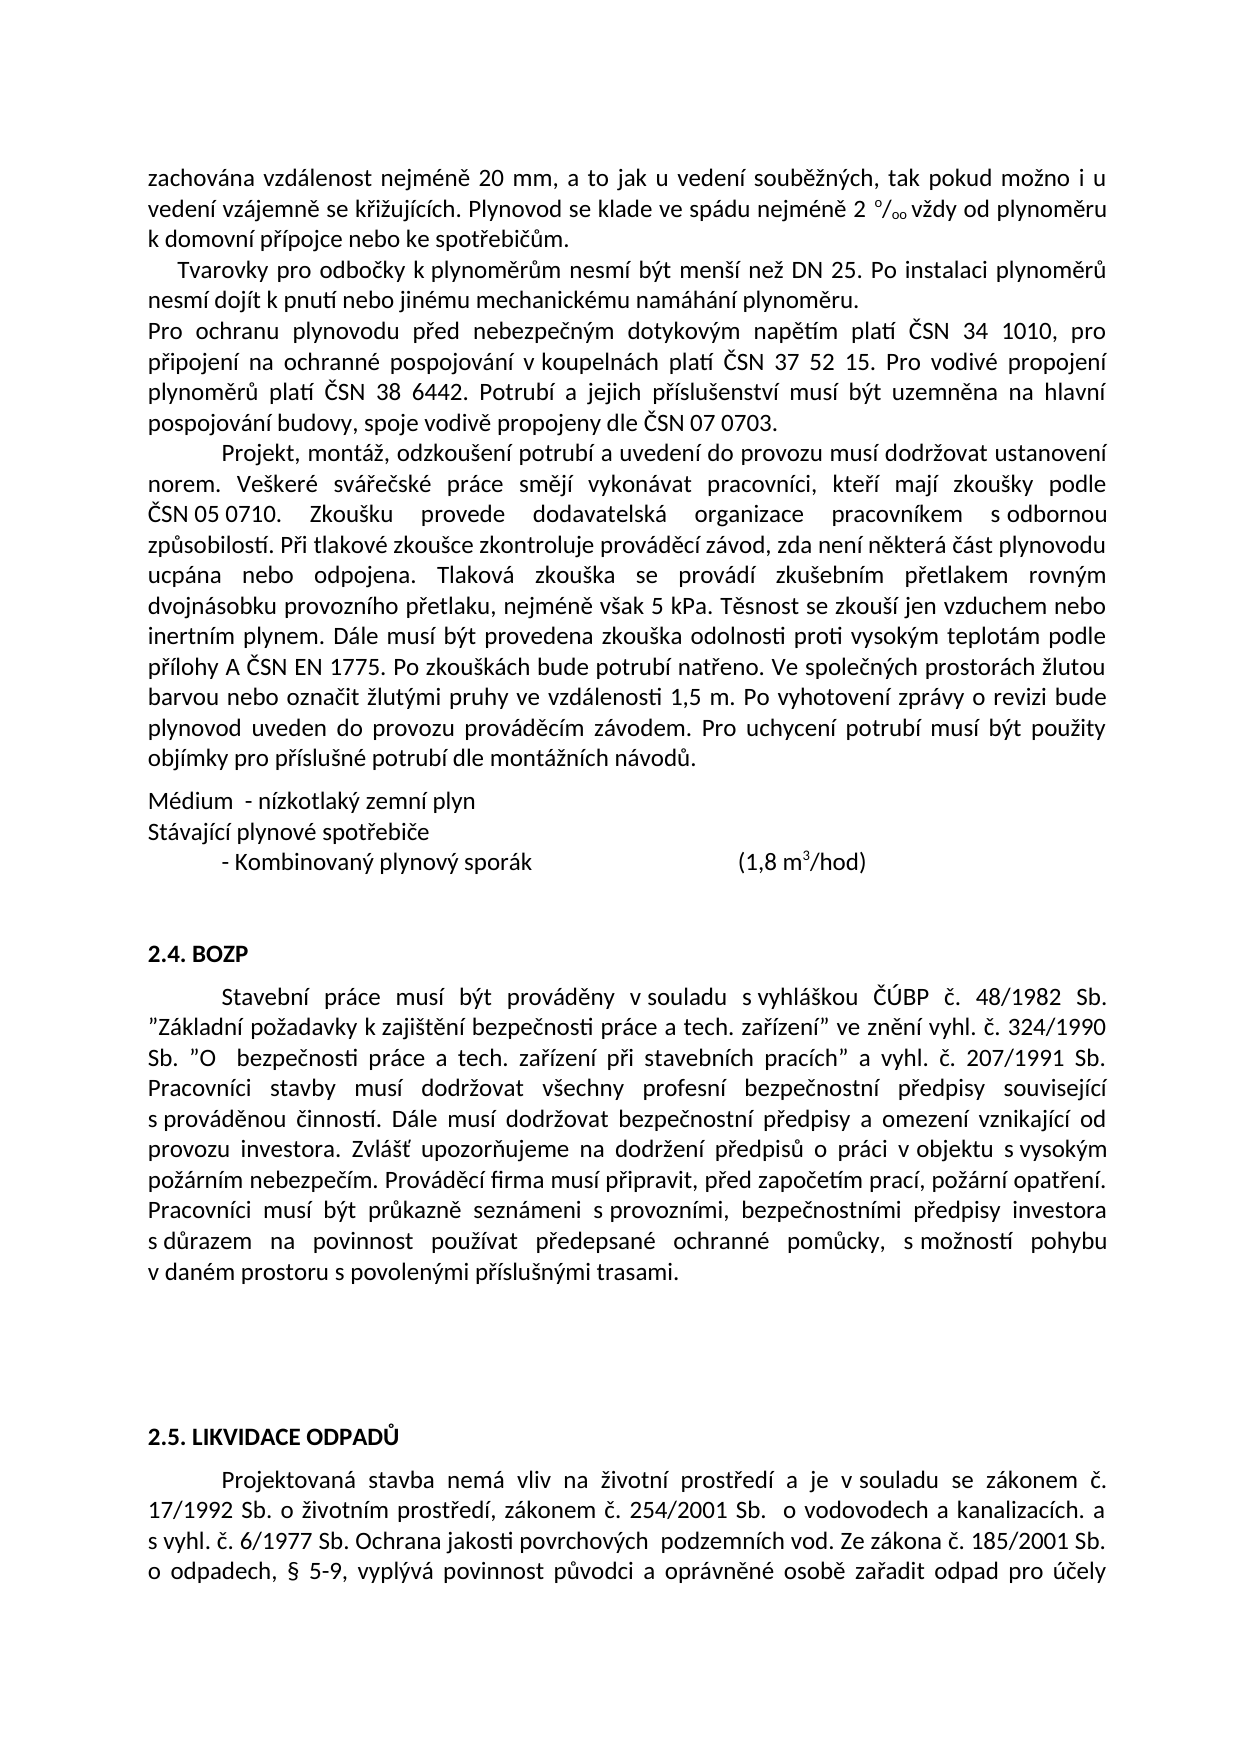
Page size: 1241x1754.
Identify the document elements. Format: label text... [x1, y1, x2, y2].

text 2.5. LIKVIDACE ODPADŮ [148, 1421, 1107, 1451]
text Stávající plynové spotřebiče [148, 816, 1107, 846]
text 2.4. BOZP [148, 938, 1107, 968]
text - Kombinovaný plynový sporák (1,8 m3/hod) [148, 846, 1107, 877]
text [148, 1464, 1107, 1586]
text Stavební práce musí být prováděny v souladu s vyhláškou ČÚBP č. 48/1982 Sb. ”Základní požadavky k zajištění bezpečnosti práce a tech. zařízení” ve znění vyhl. č. 324/1990 Sb. ”O bezpečnosti práce a tech. zařízení při stavebních pracích” a vyhl. č. 207/1991 Sb. Pracovníci stavby musí dodržovat všechny profesní bezpečnostní předpisy související s prováděnou činností. Dále musí dodržovat bezpečnostní předpisy a omezení vznikající od provozu investora. Zvlášť upozorňujeme na dodržení předpisů o práci v objektu s vysokým požárním nebezpečím. Prováděcí firma musí připravit, před započetím prací, požární opatření. Pracovníci musí být průkazně seznámeni s provozními, bezpečnostními předpisy investora s důrazem na povinnost používat předepsané ochranné pomůcky, s možností pohybu v daném prostoru s povolenými příslušnými trasami. [148, 981, 1107, 1286]
text Projekt, montáž, odzkoušení potrubí a uvedení do provozu musí dodržovat ustanovení norem. Veškeré svářečské práce smějí vykonávat pracovníci, kteří mají zkoušky podle ČSN 05 0710. Zkoušku provede dodavatelská organizace pracovníkem s odbornou způsobilostí. Při tlakové zkoušce zkontroluje prováděcí závod, zda není některá část plynovodu ucpána nebo odpojena. Tlaková zkouška se provádí zkušebním přetlakem rovným dvojnásobku provozního přetlaku, nejméně však 5 kPa. Těsnost se zkouší jen vzduchem nebo inertním plynem. Dále musí být provedena zkouška odolnosti proti vysokým teplotám podle přílohy A ČSN EN 1775. Po zkouškách bude potrubí natřeno. Ve společných prostorách žlutou barvou nebo označit žlutými pruhy ve vzdálenosti 1,5 m. Po vyhotovení zprávy o revizi bude plynovod uveden do provozu prováděcím závodem. Pro uchycení potrubí musí být použity objímky pro příslušné potrubí dle montážních návodů. [148, 437, 1107, 773]
text Médium - nízkotlaký zemní plyn [148, 785, 1107, 816]
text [148, 162, 1107, 254]
text Tvarovky pro odbočky k plynoměrům nesmí být menší než DN 25. Po instalaci plynoměrů nesmí dojít k pnutí nebo jinému mechanickému namáhání plynoměru. [148, 254, 1107, 315]
text Pro ochranu plynovodu před nebezpečným dotykovým napětím platí ČSN 34 1010, pro připojení na ochranné pospojování v koupelnách platí ČSN 37 52 15. Pro vodivé propojení plynoměrů platí ČSN 38 6442. Potrubí a jejich příslušenství musí být uzemněna na hlavní pospojování budovy, spoje vodivě propojeny dle ČSN 07 0703. [148, 315, 1107, 437]
